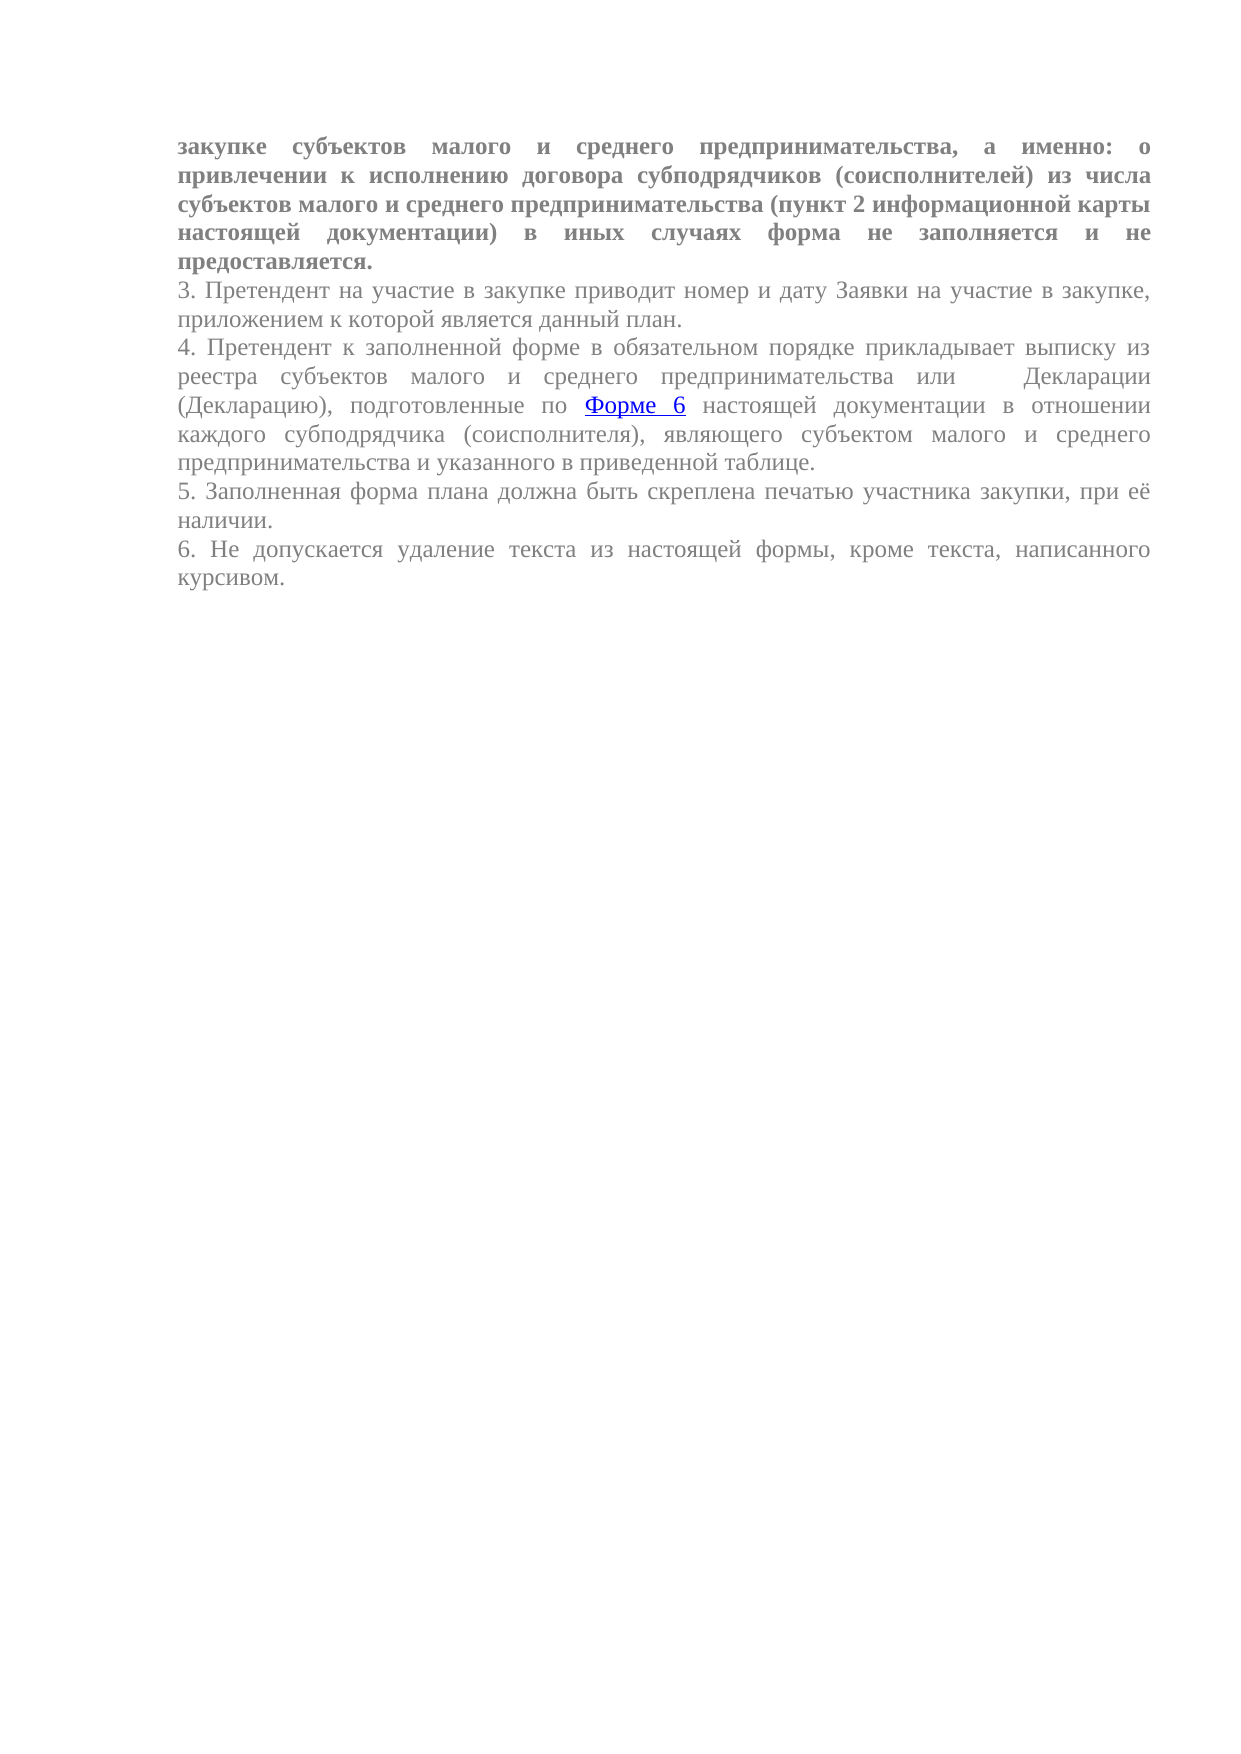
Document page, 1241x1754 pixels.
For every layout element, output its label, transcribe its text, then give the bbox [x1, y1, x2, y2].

text 3. Претендент на участие в закупке приводит номер и дату Заявки на участие в закупке, приложением к которой является данный план. [177, 275, 1152, 332]
text 5. Заполненная форма плана должна быть скреплена печатью участника закупки, при её наличии. [177, 476, 1152, 534]
text 6. Не допускается удаление текста из настоящей формы, кроме текста, написанного курсивом. [177, 534, 1152, 591]
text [177, 131, 1152, 275]
text 4. Претендент к заполненной форме в обязательном порядке прикладывает выписку из реестра субъектов малого и среднего предпринимательства или Декларации (Декларацию), подготовленные по Форме 6 настоящей документации в отношении каждого субподрядчика (соисполнителя), являющего субъектом малого и среднего предпринимательства и указанного в приведенной таблице. [177, 332, 1152, 476]
